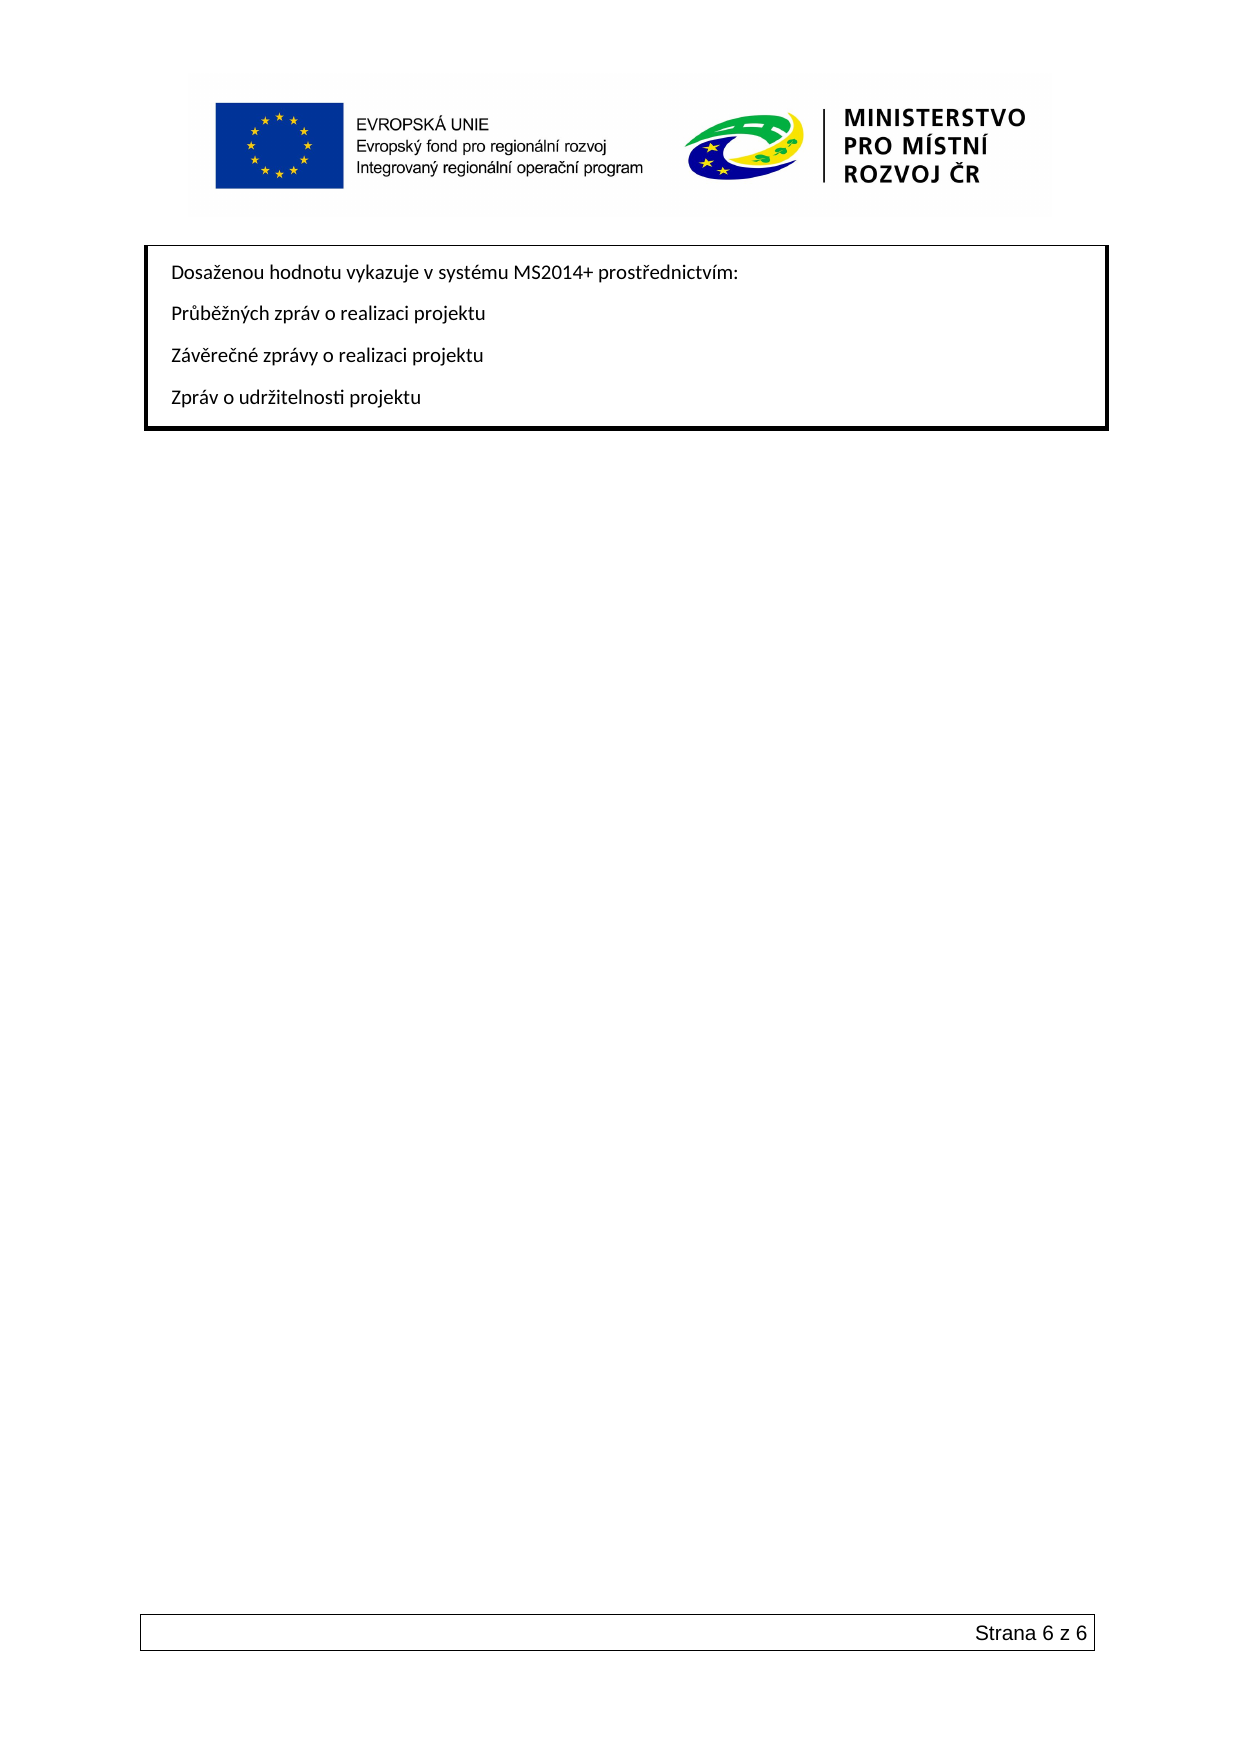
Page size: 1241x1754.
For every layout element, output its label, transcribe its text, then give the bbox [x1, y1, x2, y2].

picture [187, 73, 1053, 217]
